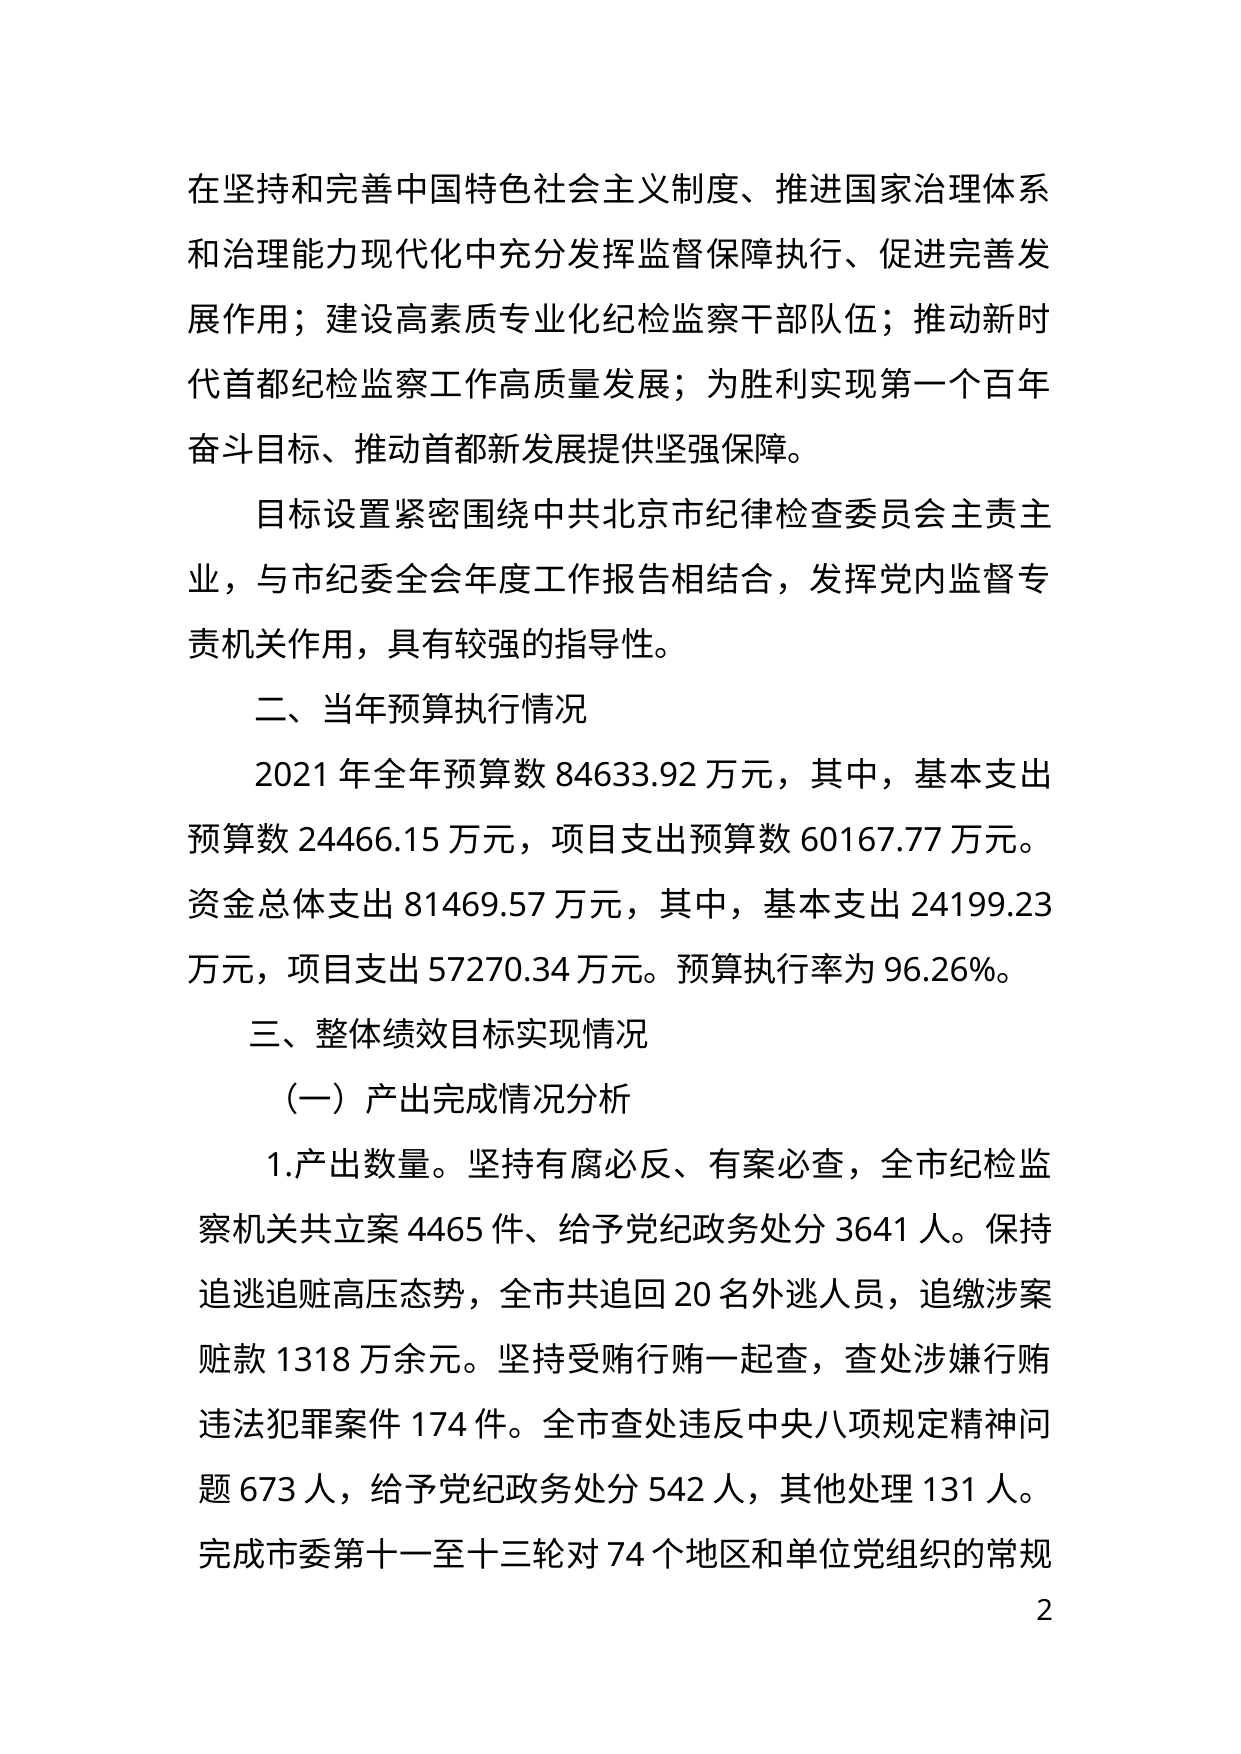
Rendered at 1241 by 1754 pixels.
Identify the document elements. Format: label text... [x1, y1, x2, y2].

text 三、整体绩效目标实现情况 [198, 1000, 1053, 1065]
text 二、当年预算执行情况 [187, 675, 1053, 740]
text 目标设置紧密围绕中共北京市纪律检查委员会主责主业，与市纪委全会年度工作报告相结合，发挥党内监督专责机关作用，具有较强的指导性。 [187, 480, 1053, 675]
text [198, 1130, 1053, 1585]
text （一）产出完成情况分析 [198, 1065, 1053, 1130]
text 2021年全年预算数84633.92万元，其中，基本支出预算数24466.15万元，项目支出预算数60167.77万元。资金总体支出81469.57万元，其中，基本支出24199.23万元，项目支出57270.34万元。预算执行率为96.26%。 [187, 740, 1053, 1000]
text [187, 155, 1053, 480]
